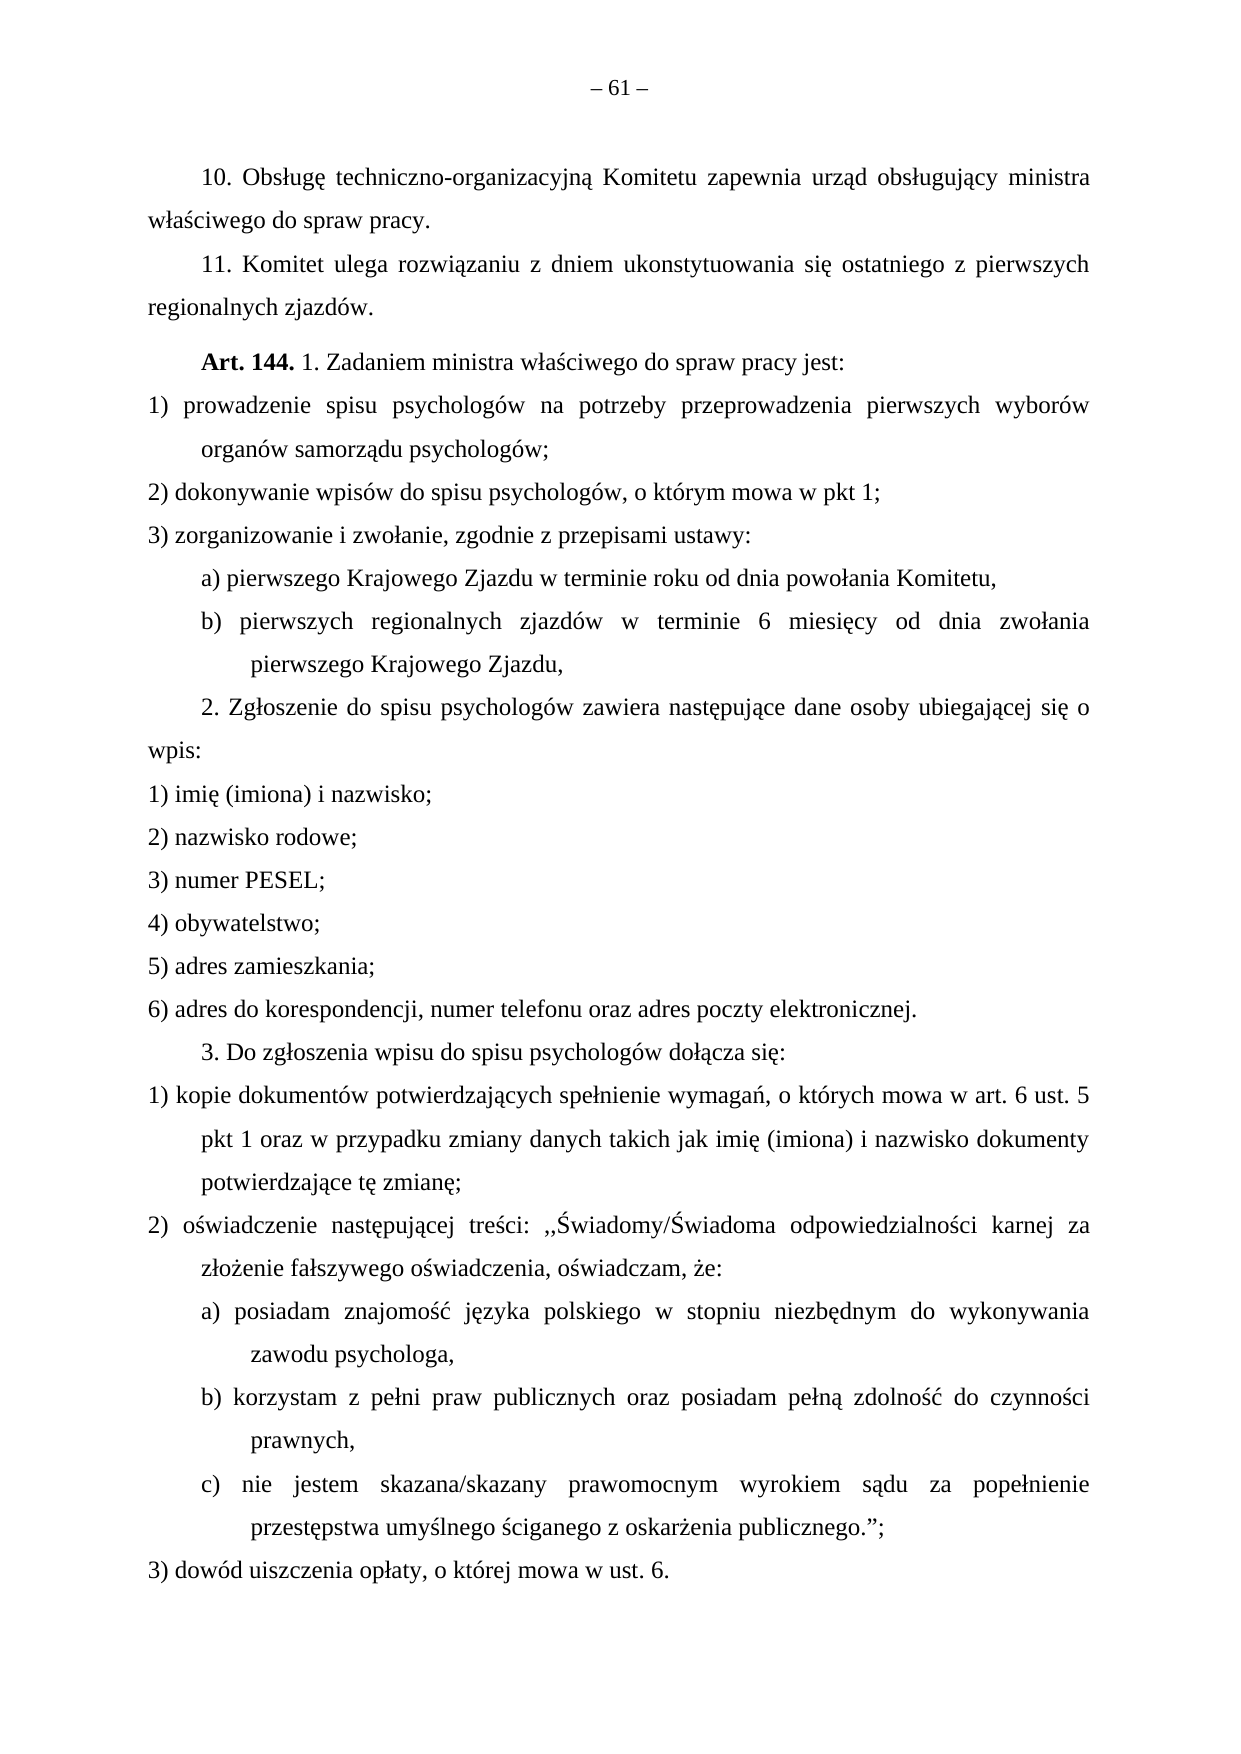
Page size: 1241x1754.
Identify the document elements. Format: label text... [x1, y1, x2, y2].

text 11. Komitet ulega rozwiązaniu z dniem ukonstytuowania się ostatniego z pierwszych regionalnych zjazdów. [148, 249, 1091, 321]
text 3) zorganizowanie i zwołanie, zgodnie z przepisami ustawy: [148, 520, 1091, 549]
text 3. Do zgłoszenia wpisu do spisu psychologów dołącza się: [148, 1037, 1091, 1066]
text 2) nazwisko rodowe; [148, 822, 1091, 851]
text 4) obywatelstwo; [148, 908, 1091, 937]
text 1) prowadzenie spisu psychologów na potrzeby przeprowadzenia pierwszych wyborów organów samorządu psychologów; [148, 391, 1091, 462]
text 1) kopie dokumentów potwierdzających spełnienie wymagań, o których mowa w art. 6 ust. 5 pkt 1 oraz w przypadku zmiany danych takich jak imię (imiona) i nazwisko dokumenty potwierdzające tę zmianę; [148, 1081, 1091, 1196]
text Art. 144. 1. Zadaniem ministra właściwego do spraw pracy jest: [148, 347, 1091, 376]
text 6) adres do korespondencji, numer telefonu oraz adres poczty elektronicznej. [148, 994, 1091, 1023]
text c) nie jestem skazana/skazany prawomocnym wyrokiem sądu za popełnienie przestępstwa umyślnego ściganego z oskarżenia publicznego.”; [201, 1469, 1091, 1541]
text 3) numer PESEL; [148, 865, 1091, 894]
text 2. Zgłoszenie do spisu psychologów zawiera następujące dane osoby ubiegającej się o wpis: [148, 692, 1091, 764]
text 10. Obsługę techniczno-organizacyjną Komitetu zapewnia urząd obsługujący ministra właściwego do spraw pracy. [148, 162, 1091, 234]
text a) pierwszego Krajowego Zjazdu w terminie roku od dnia powołania Komitetu, [201, 563, 1091, 592]
text 3) dowód uiszczenia opłaty, o której mowa w ust. 6. [148, 1555, 1091, 1584]
text a) posiadam znajomość języka polskiego w stopniu niezbędnym do wykonywania zawodu psychologa, [201, 1296, 1091, 1368]
text 2) dokonywanie wpisów do spisu psychologów, o którym mowa w pkt 1; [148, 477, 1091, 506]
text 5) adres zamieszkania; [148, 951, 1091, 980]
text b) korzystam z pełni praw publicznych oraz posiadam pełną zdolność do czynności prawnych, [201, 1382, 1091, 1454]
text 2) oświadczenie następującej treści: ,,Świadomy/Świadoma odpowiedzialności karnej za złożenie fałszywego oświadczenia, oświadczam, że: [148, 1210, 1091, 1282]
text b) pierwszych regionalnych zjazdów w terminie 6 miesięcy od dnia zwołania pierwszego Krajowego Zjazdu, [201, 606, 1091, 678]
text 1) imię (imiona) i nazwisko; [148, 779, 1091, 807]
